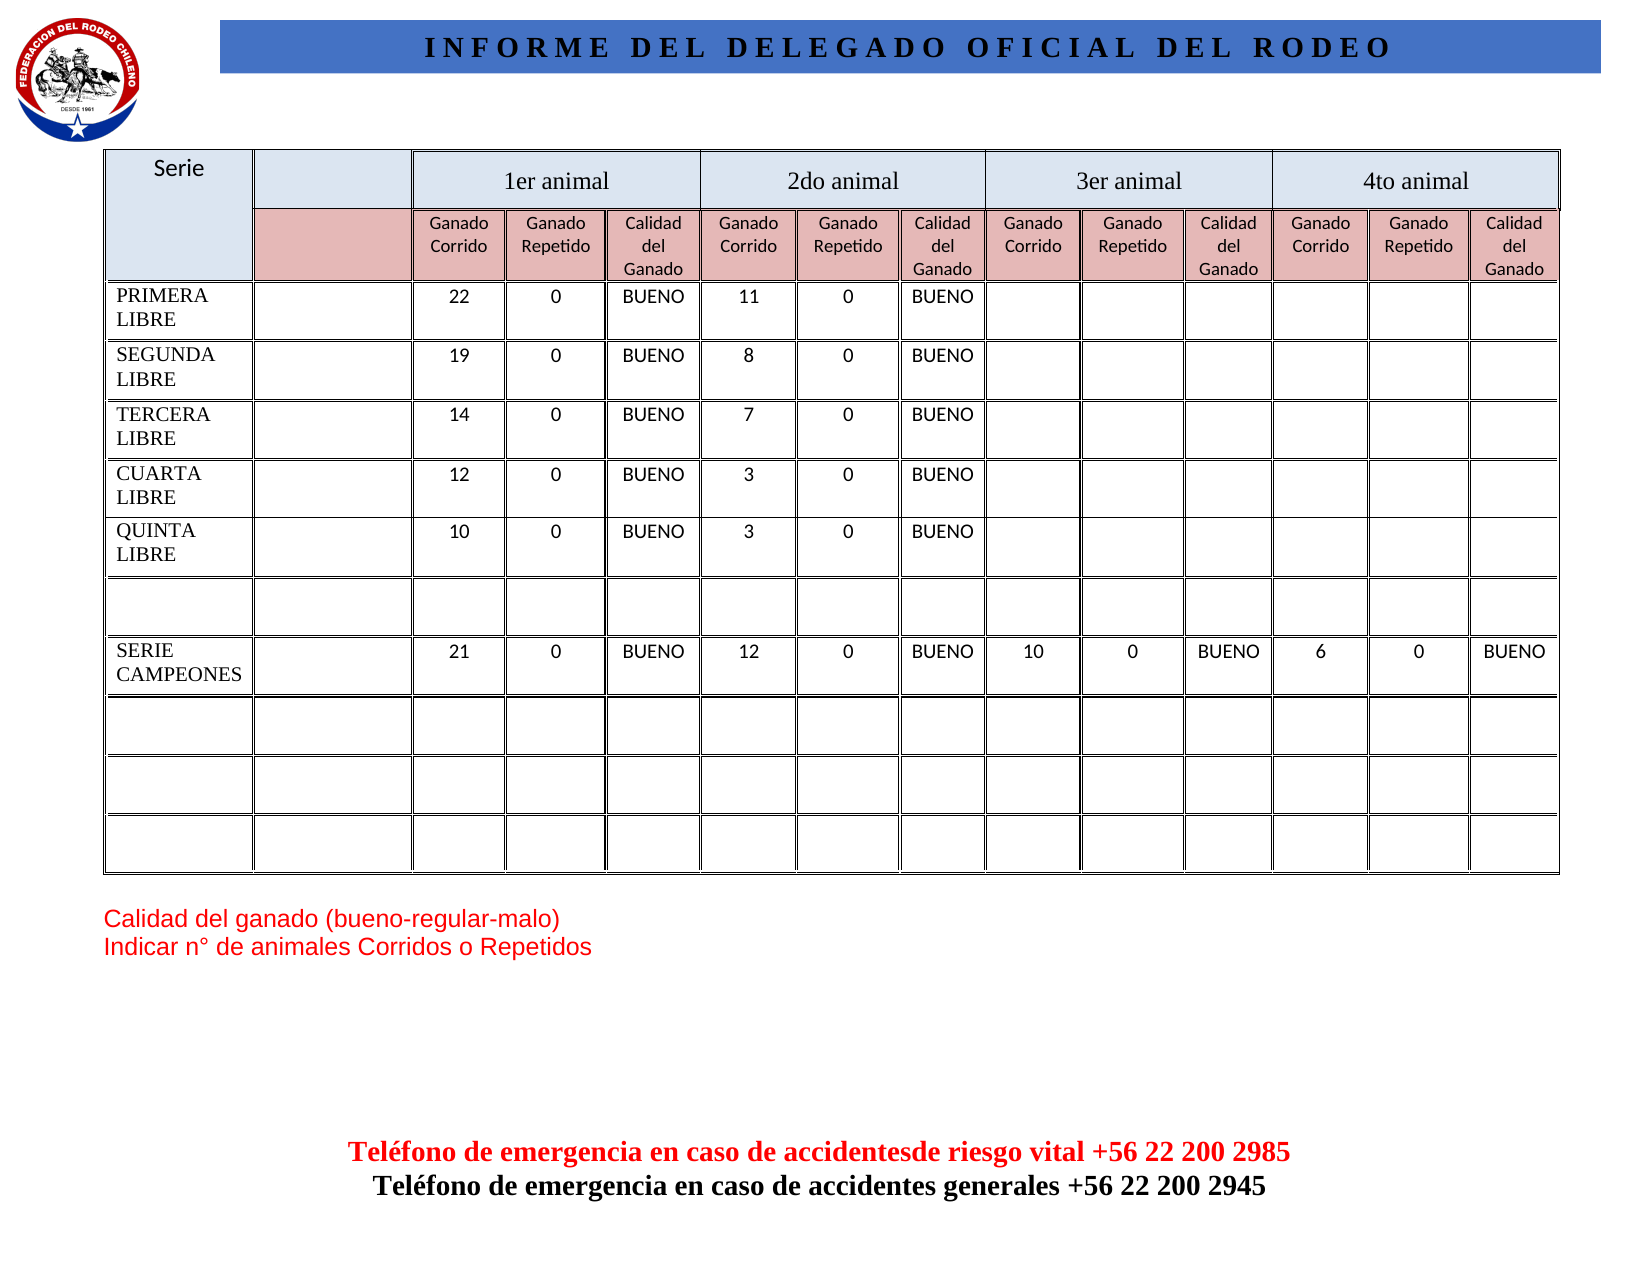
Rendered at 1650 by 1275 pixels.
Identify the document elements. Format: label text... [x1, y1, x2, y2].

text Indicar n° de animales Corridos o Repetidos [103, 932, 1536, 961]
table_cell [414, 579, 504, 635]
table_cell [608, 698, 699, 753]
table_cell 19 [414, 342, 504, 398]
table_cell [255, 579, 411, 635]
table_cell [987, 518, 1079, 576]
picture [15, 18, 140, 142]
table_cell [1274, 698, 1367, 753]
table_cell [255, 402, 411, 458]
table_cell [1273, 816, 1368, 872]
table_cell [900, 816, 985, 872]
table_cell [1370, 342, 1468, 398]
table_cell [412, 813, 506, 872]
table_cell 14 [414, 402, 504, 458]
table_cell 0 [1083, 638, 1183, 694]
table_cell Ganado Corrido [414, 211, 504, 280]
table_cell [1369, 816, 1469, 872]
table_cell 0 [798, 402, 898, 458]
table_cell 0 [798, 638, 898, 694]
table_cell [254, 816, 412, 872]
table_cell [701, 816, 796, 872]
table_cell 10 [414, 518, 504, 576]
table_header Serie [106, 150, 252, 280]
table_cell 3 [702, 461, 795, 517]
table_cell [1469, 576, 1559, 635]
table_cell 0 [507, 461, 604, 517]
table_cell BUENO [1469, 635, 1559, 694]
table_cell 0 [507, 638, 604, 694]
table_cell [255, 461, 411, 517]
table_cell [255, 518, 411, 576]
table_cell 0 [507, 342, 604, 398]
table_cell [1186, 518, 1271, 576]
table_cell [1083, 461, 1183, 517]
table_cell [987, 461, 1079, 517]
table_cell [255, 698, 411, 753]
table_cell BUENO [608, 638, 699, 694]
table_cell TERCERA LIBRE [106, 399, 252, 458]
table_cell [1274, 757, 1367, 813]
table_cell [798, 698, 898, 753]
table_cell 11 [702, 283, 795, 339]
table_cell [987, 342, 1079, 398]
table_cell 0 [798, 461, 898, 517]
table_cell Ganado Repetido [507, 211, 604, 280]
table_cell [1186, 283, 1271, 339]
table_cell [1274, 402, 1367, 458]
table_cell [1370, 757, 1468, 813]
table_cell [987, 579, 1079, 635]
table_cell [702, 757, 795, 813]
table_cell [507, 757, 604, 813]
table_cell [506, 816, 606, 872]
table_cell Ganado Corrido [987, 211, 1079, 280]
table_cell [255, 638, 411, 694]
table_cell 0 [798, 518, 898, 576]
table_cell 0 [507, 402, 604, 458]
table_cell Calidad del Ganado [1186, 211, 1271, 280]
table_cell [987, 283, 1079, 339]
table_cell 12 [414, 461, 504, 517]
table_cell [1370, 698, 1468, 753]
table_cell [106, 813, 253, 872]
table_cell 6 [1274, 638, 1367, 694]
table_cell [608, 757, 699, 813]
table_cell [1469, 280, 1559, 339]
table_cell [606, 813, 701, 872]
table_cell [1370, 579, 1468, 635]
table_header 4to animal [1273, 152, 1558, 208]
table_cell [1274, 283, 1367, 339]
table_cell [702, 579, 795, 635]
table_cell PRIMERA LIBRE [105, 280, 253, 339]
table_cell 8 [702, 342, 795, 398]
table_cell [1370, 461, 1468, 517]
table_cell [1083, 698, 1183, 753]
table_cell SERIE CAMPEONES [105, 635, 253, 694]
table_cell BUENO [902, 518, 984, 576]
table_cell [1471, 754, 1559, 813]
table_cell 0 [1370, 638, 1468, 694]
table_cell 0 [507, 518, 604, 576]
table_cell [1186, 461, 1271, 517]
table_cell 21 [414, 638, 504, 694]
table_cell Ganado Repetido [798, 211, 898, 280]
table_cell BUENO [902, 638, 984, 694]
table_cell [987, 698, 1079, 753]
table_cell [987, 402, 1079, 458]
table_cell [1186, 698, 1271, 753]
table_cell [1274, 342, 1367, 398]
table_cell [1081, 816, 1184, 872]
table_header 1er animal [414, 152, 700, 208]
table_cell BUENO [608, 461, 699, 517]
table_cell [798, 579, 898, 635]
table_cell Calidad del Ganado [1469, 208, 1559, 280]
table_cell [1274, 461, 1367, 517]
table_cell [1274, 518, 1367, 576]
list Calidad del ganado (bueno-regular-malo) [103, 904, 1536, 932]
table_header 3er animal [986, 152, 1272, 208]
table_cell [106, 754, 252, 813]
table_cell [414, 698, 504, 753]
table_cell [796, 813, 900, 872]
table_cell [1274, 579, 1367, 635]
table_header [255, 150, 411, 208]
table_cell BUENO [902, 461, 984, 517]
table_cell [902, 579, 984, 635]
table_cell [1469, 339, 1559, 398]
table_cell BUENO [902, 402, 984, 458]
table_cell [1186, 342, 1271, 398]
table_cell [1186, 402, 1271, 458]
table_cell Ganado Repetido [1370, 211, 1468, 280]
table_cell [985, 816, 1081, 872]
table_cell [987, 757, 1079, 813]
table_cell QUINTA LIBRE [106, 518, 252, 576]
table_cell 0 [798, 283, 898, 339]
table_cell [1185, 813, 1273, 872]
table_cell 3 [702, 518, 795, 576]
table_cell [255, 342, 411, 398]
table_cell BUENO [608, 342, 699, 398]
table_cell BUENO [1186, 638, 1271, 694]
table_cell [105, 694, 253, 753]
table_cell BUENO [902, 342, 984, 398]
table_cell [1471, 399, 1559, 458]
table_cell Calidad del Ganado [608, 211, 699, 280]
table_cell 12 [702, 638, 795, 694]
table_cell [1083, 757, 1183, 813]
table_cell BUENO [608, 402, 699, 458]
table_cell 7 [702, 402, 795, 458]
table_cell [255, 209, 411, 280]
table_cell Ganado Corrido [702, 211, 795, 280]
table_cell [1186, 757, 1271, 813]
table_cell [1469, 694, 1559, 753]
table_cell [1083, 402, 1183, 458]
table_cell [1471, 517, 1559, 576]
table_cell CUARTA LIBRE [106, 458, 252, 517]
table_cell [1083, 579, 1183, 635]
table_cell [1370, 402, 1468, 458]
table_cell [1083, 342, 1183, 398]
table_header 2do animal [701, 152, 985, 208]
table_cell 10 [987, 638, 1079, 694]
table_cell [702, 698, 795, 753]
table_cell [1083, 518, 1183, 576]
table_cell SEGUNDA LIBRE [105, 339, 253, 398]
table_cell [1370, 283, 1468, 339]
table_cell Ganado Repetido [1083, 211, 1183, 280]
table_cell [608, 579, 699, 635]
table_cell 0 [507, 283, 604, 339]
table_cell [902, 757, 984, 813]
table_cell [507, 698, 604, 753]
table_cell Calidad del Ganado [902, 211, 984, 280]
table_cell [414, 757, 504, 813]
table_cell 22 [414, 283, 504, 339]
table_cell [255, 757, 411, 813]
table_cell [1186, 579, 1271, 635]
table_cell [798, 757, 898, 813]
table_cell [1083, 283, 1183, 339]
table_cell [1469, 813, 1559, 872]
table_cell BUENO [608, 518, 699, 576]
table_cell [255, 283, 411, 339]
table_cell [507, 579, 604, 635]
table_cell [1370, 518, 1468, 576]
table_cell [105, 576, 253, 635]
table_cell BUENO [902, 283, 984, 339]
table_cell [902, 698, 984, 753]
table_cell BUENO [608, 283, 699, 339]
table_cell [1471, 458, 1559, 517]
table_cell Ganado Corrido [1274, 211, 1367, 280]
table_cell 0 [798, 342, 898, 398]
